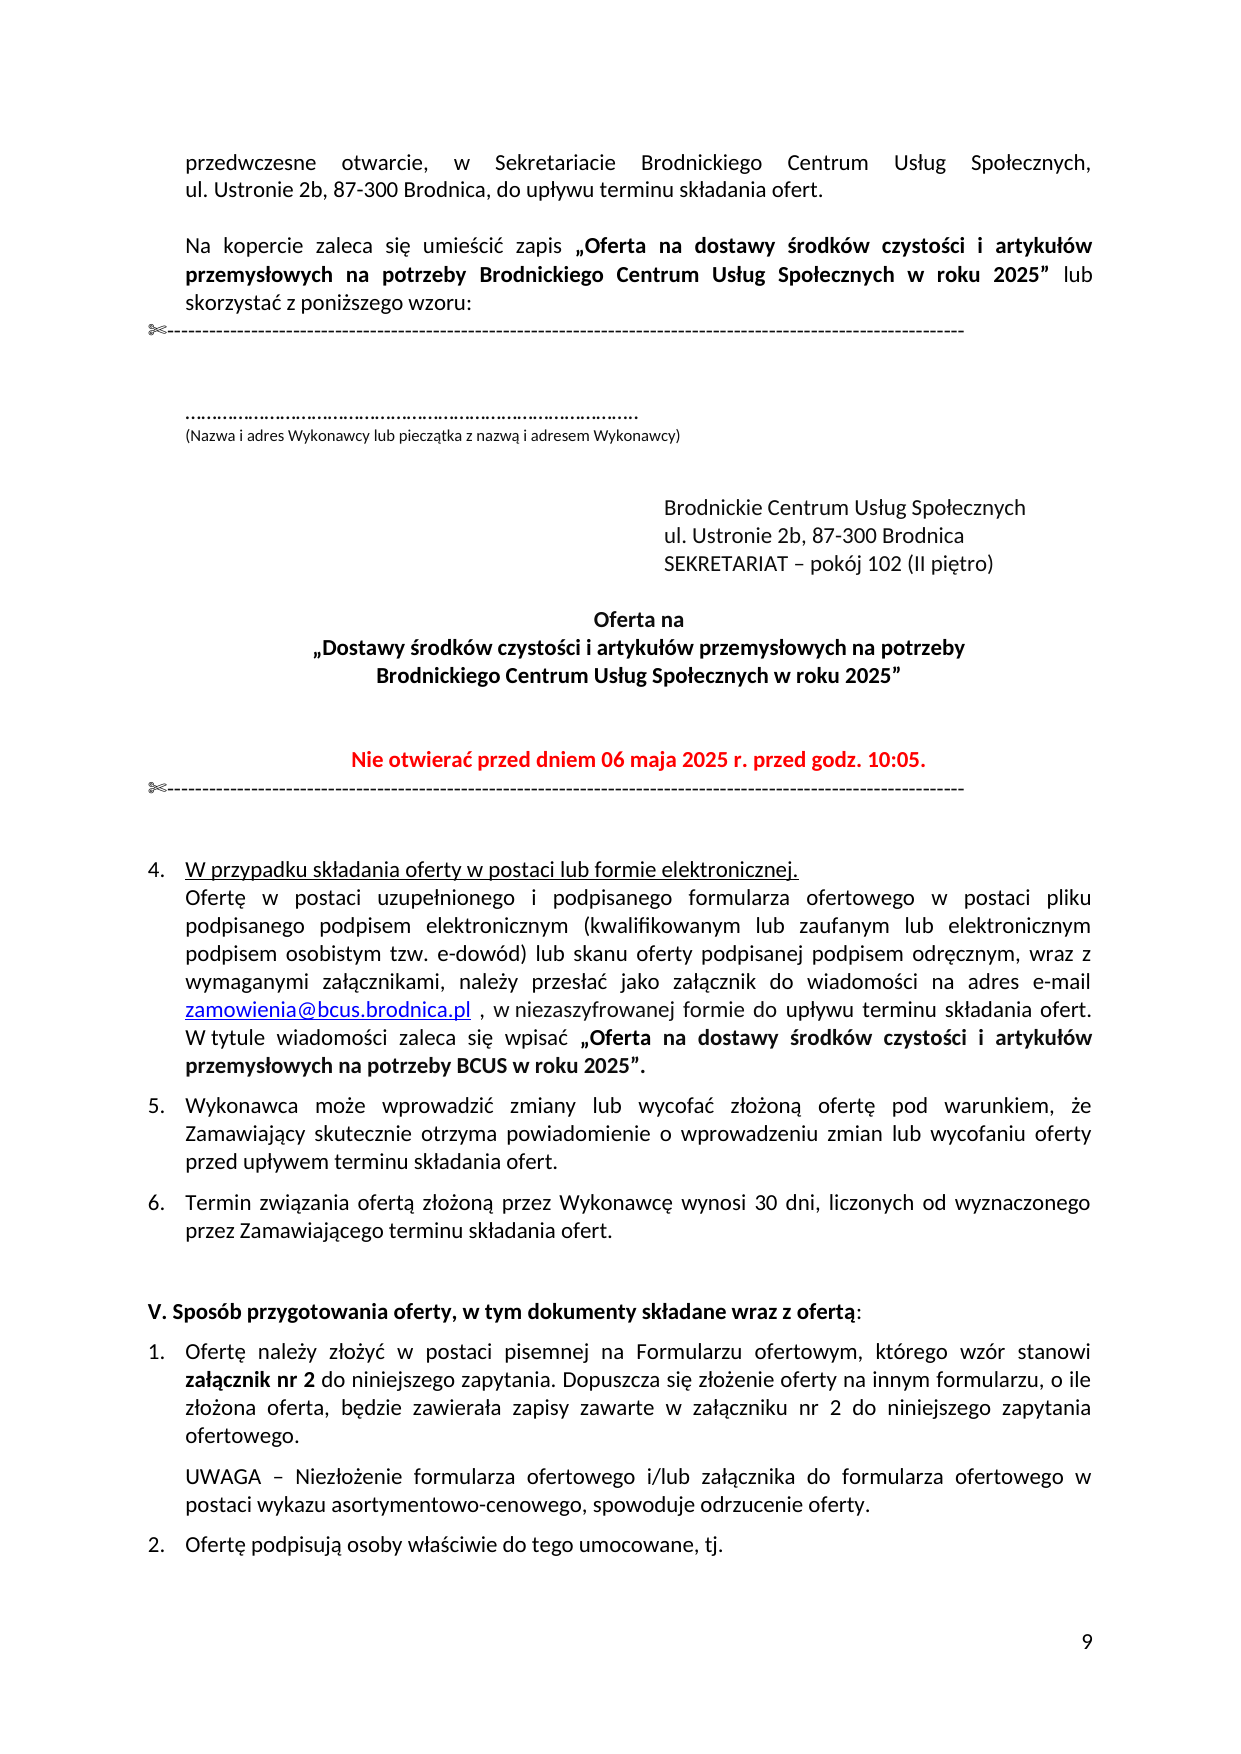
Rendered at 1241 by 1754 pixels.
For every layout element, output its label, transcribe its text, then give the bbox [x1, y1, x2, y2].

list ………………………………………………………………………….. [185, 397, 1093, 425]
list Ofertę w postaci uzupełnionego i podpisanego formularza ofertowego w postaci pliku podpisanego podpisem elektronicznym (kwalifikowanym lub zaufanym lub elektronicznym podpisem osobistym tzw. e-dowód) lub skanu oferty podpisanej podpisem odręcznym, wraz z wymaganymi załącznikami, należy przesłać jako załącznik do wiadomości na adres e-mail zamowienia@bcus.brodnica.pl , w niezaszyfrowanej formie do upływu terminu składania ofert. W tytule wiadomości zaleca się wpisać „Oferta na dostawy środków czystości i artykułów przemysłowych na potrzeby BCUS w roku 2025”. [185, 883, 1093, 1079]
text V. Sposób przygotowania oferty, w tym dokumenty składane wraz z ofertą: [148, 1297, 1093, 1325]
list UWAGA – Niezłożenie formularza ofertowego i/lub załącznika do formularza ofertowego w postaci wykazu asortymentowo-cenowego, spowoduje odrzucenie oferty. [185, 1462, 1093, 1518]
list Ofertę podpisują osoby właściwie do tego umocowane, tj. [148, 1531, 1093, 1559]
list (Nazwa i adres Wykonawcy lub pieczątka z nazwą i adresem Wykonawcy) [185, 425, 1093, 445]
list „Dostawy środków czystości i artykułów przemysłowych na potrzeby [185, 633, 1093, 662]
list Termin związania ofertą złożoną przez Wykonawcę wynosi 30 dni, liczonych od wyznaczonego przez Zamawiającego terminu składania ofert. [148, 1188, 1093, 1244]
list Brodnickiego Centrum Usług Społecznych w roku 2025” [185, 662, 1093, 689]
list Na kopercie zaleca się umieścić zapis „Oferta na dostawy środków czystości i artykułów przemysłowych na potrzeby Brodnickiego Centrum Usług Społecznych w roku 2025” lub skorzystać z poniższego wzoru: [185, 232, 1093, 316]
list Brodnickie Centrum Usług Społecznych [590, 493, 1093, 521]
list Oferta na [185, 606, 1093, 633]
list ul. Ustronie 2b, 87-300 Brodnica [590, 521, 1093, 549]
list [185, 148, 1093, 204]
text ✄------------------------------------------------------------------------------------------------------------------ [148, 316, 1093, 344]
list Ofertę należy złożyć w postaci pisemnej na Formularzu ofertowym, którego wzór stanowi załącznik nr 2 do niniejszego zapytania. Dopuszcza się złożenie oferty na innym formularzu, o ile złożona oferta, będzie zawierała zapisy zawarte w załączniku nr 2 do niniejszego zapytania ofertowego. [148, 1337, 1093, 1449]
list W przypadku składania oferty w postaci lub formie elektronicznej. [148, 855, 1093, 883]
text ✄------------------------------------------------------------------------------------------------------------------ [148, 774, 1093, 802]
list Wykonawca może wprowadzić zmiany lub wycofać złożoną ofertę pod warunkiem, że Zamawiający skutecznie otrzyma powiadomienie o wprowadzeniu zmian lub wycofaniu oferty przed upływem terminu składania ofert. [148, 1091, 1093, 1175]
list SEKRETARIAT – pokój 102 (II piętro) [590, 549, 1093, 577]
list Nie otwierać przed dniem 06 maja 2025 r. przed godz. 10:05. [185, 746, 1093, 774]
